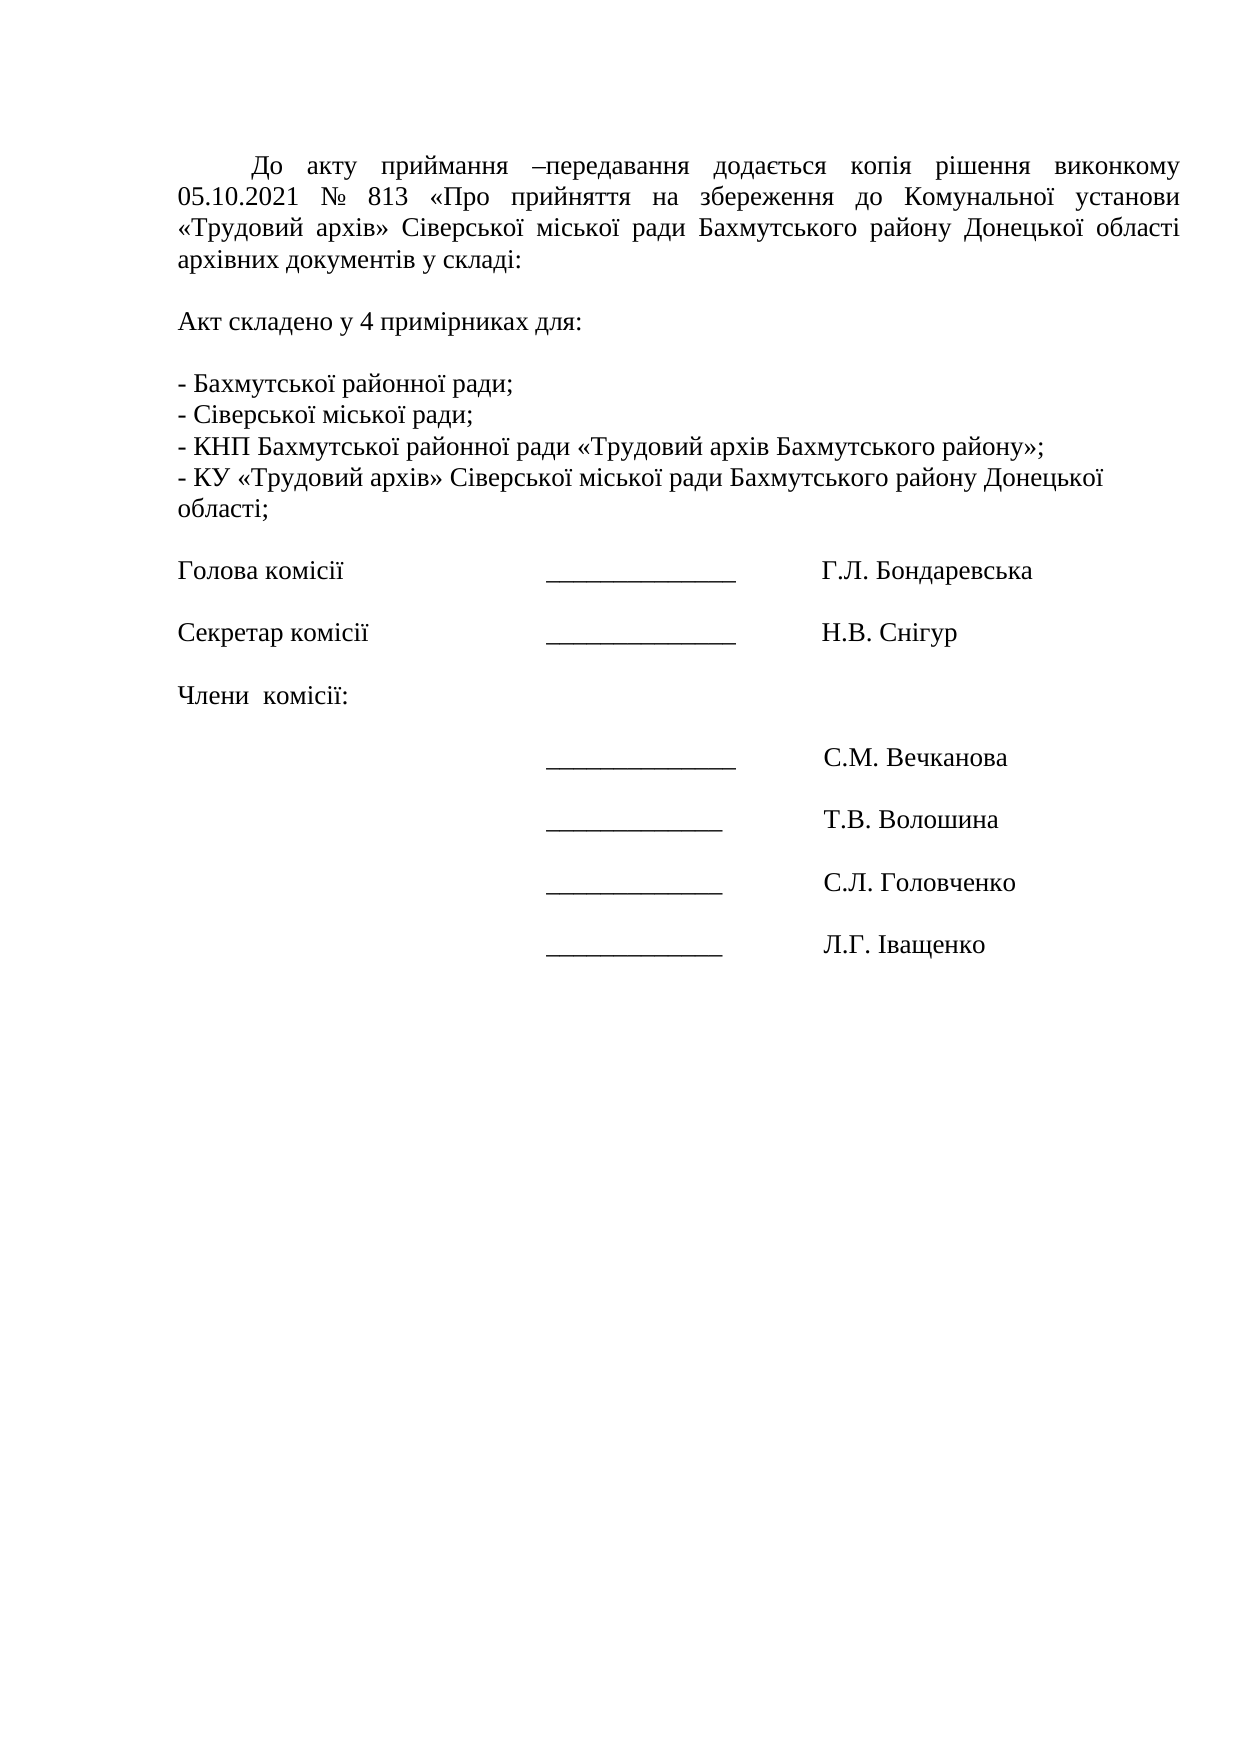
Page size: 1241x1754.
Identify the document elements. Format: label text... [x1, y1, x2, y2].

text Голова комісії ______________ Г.Л. Бондаревська [177, 554, 1181, 585]
text Секретар комісії ______________ Н.В. Снігур [177, 616, 1181, 648]
text - КУ «Трудовий архів» Сіверської міської ради Бахмутського району Донецької області; [177, 461, 1181, 523]
text ______________ С.М. Вечканова [177, 741, 1181, 772]
text Акт складено у 4 примірниках для: [177, 305, 1181, 336]
text - Бахмутської районної ради; [177, 367, 1181, 398]
text - КНП Бахмутської районної ради «Трудовий архів Бахмутського району»; [177, 429, 1181, 461]
text - Сіверської міської ради; [177, 398, 1181, 429]
text _____________ С.Л. Головченко [177, 866, 1181, 897]
text _____________ Т.В. Волошина [177, 803, 1181, 834]
text Члени комісії: [177, 679, 1181, 710]
text _____________ Л.Г. Іващенко [177, 928, 1181, 959]
text До акту приймання –передавання додається копія рішення виконкому 05.10.2021 № 813 «Про прийняття на збереження до Комунальної установи «Трудовий архів» Сіверської міської ради Бахмутського району Донецької області архівних документів у складі: [177, 149, 1181, 274]
